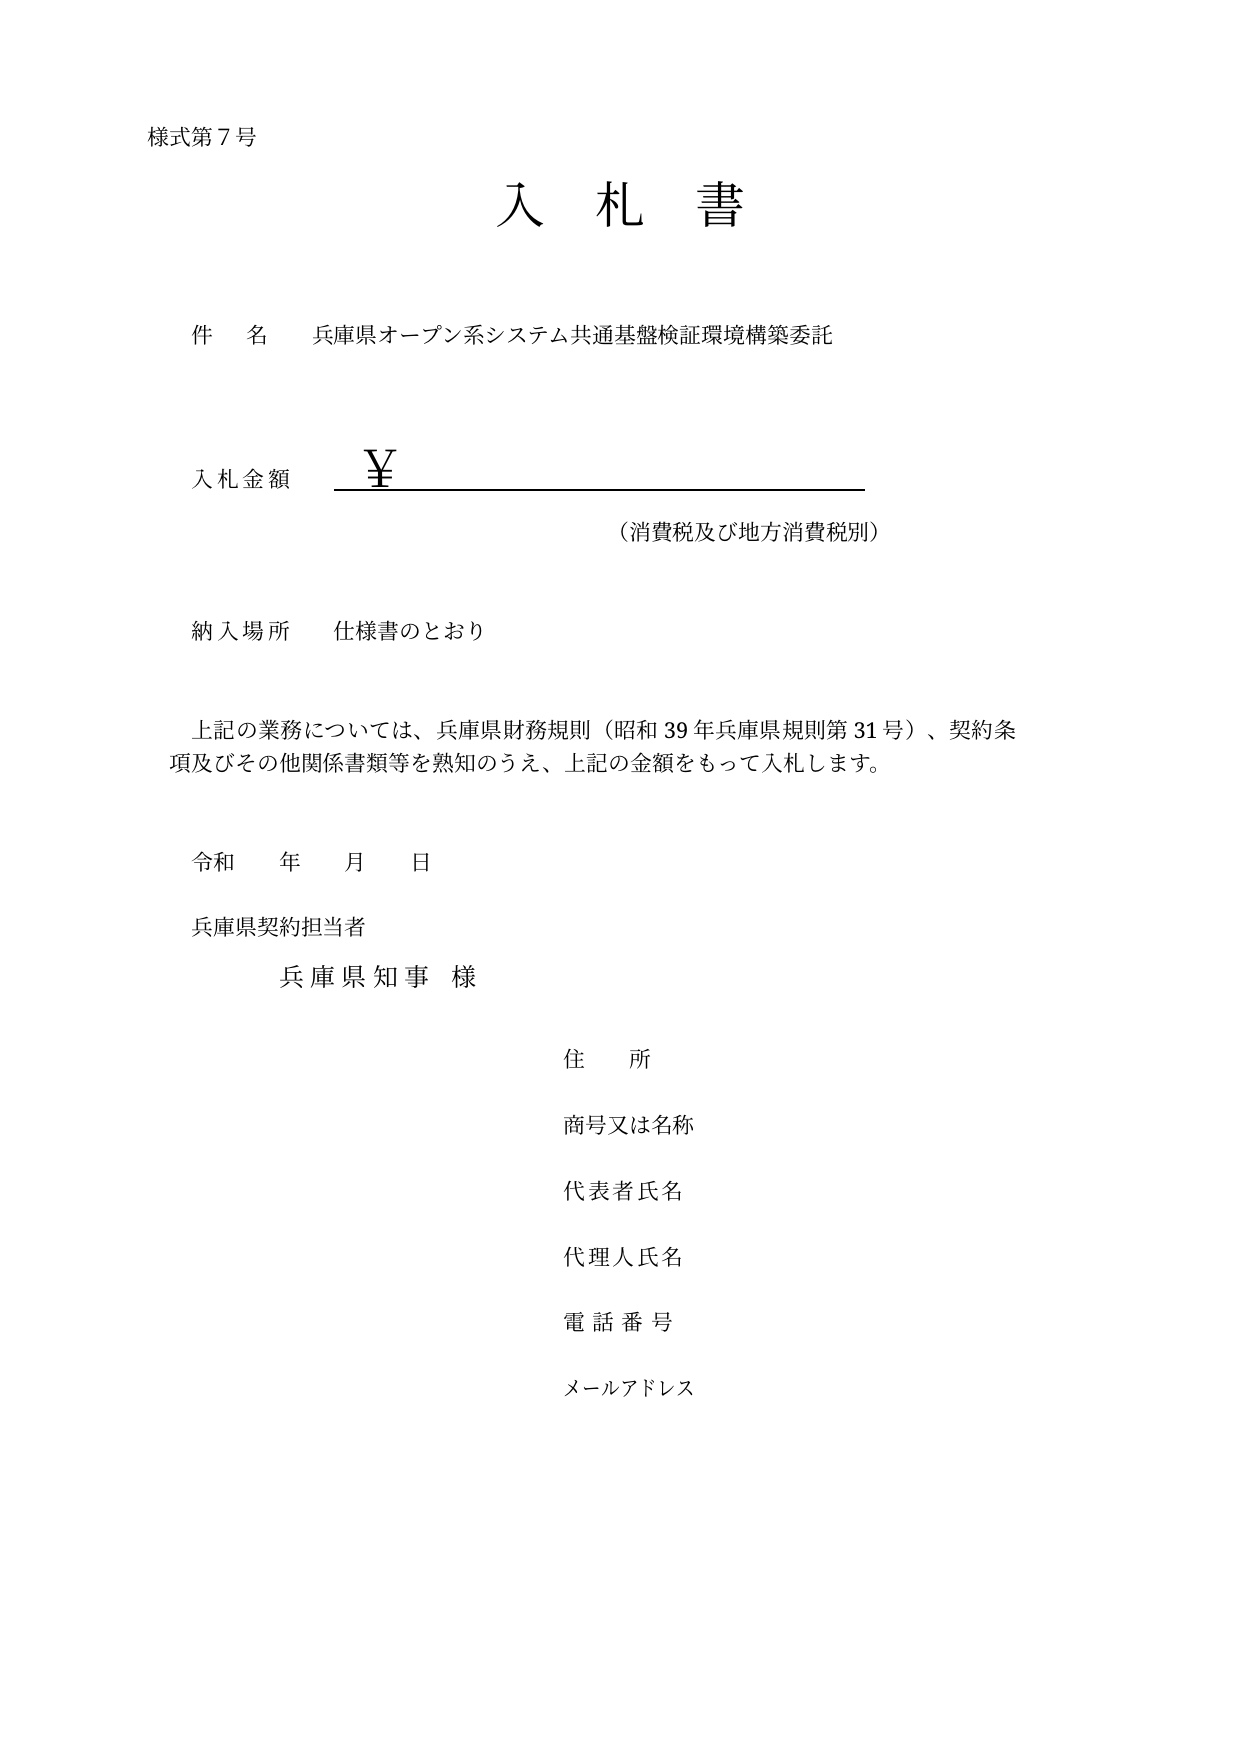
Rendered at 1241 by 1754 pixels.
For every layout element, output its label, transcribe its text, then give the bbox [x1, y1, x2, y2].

text 納入場所 仕様書のとおり [191, 614, 1092, 647]
text 代表者氏名 [563, 1173, 1092, 1206]
text 兵 庫 県 知 事 様 [279, 943, 1092, 1009]
text 商号又は名称 [563, 1107, 1092, 1140]
text 代理人氏名 [563, 1239, 1092, 1272]
text 電話番号 [563, 1305, 1092, 1338]
text 入札金額 ￥ [191, 416, 1092, 515]
text 令和 年 月 日 [191, 844, 1092, 877]
text 住所 [563, 1042, 1092, 1074]
text 上記の業務については、兵庫県財務規則（昭和39年兵庫県規則第31号）、契約条項及びその他関係書類等を熟知のうえ、上記の金額をもって入札します。 [169, 712, 1016, 778]
text 件名 兵庫県オープン系システム共通基盤検証環境構築委託 [191, 317, 1092, 350]
text 様式第７号 [148, 120, 1092, 153]
text メールアドレス [563, 1371, 1092, 1404]
text 入 札 書 [148, 153, 1092, 252]
text （消費税及び地方消費税別） [607, 515, 1092, 548]
text 兵庫県契約担当者 [191, 910, 1092, 943]
